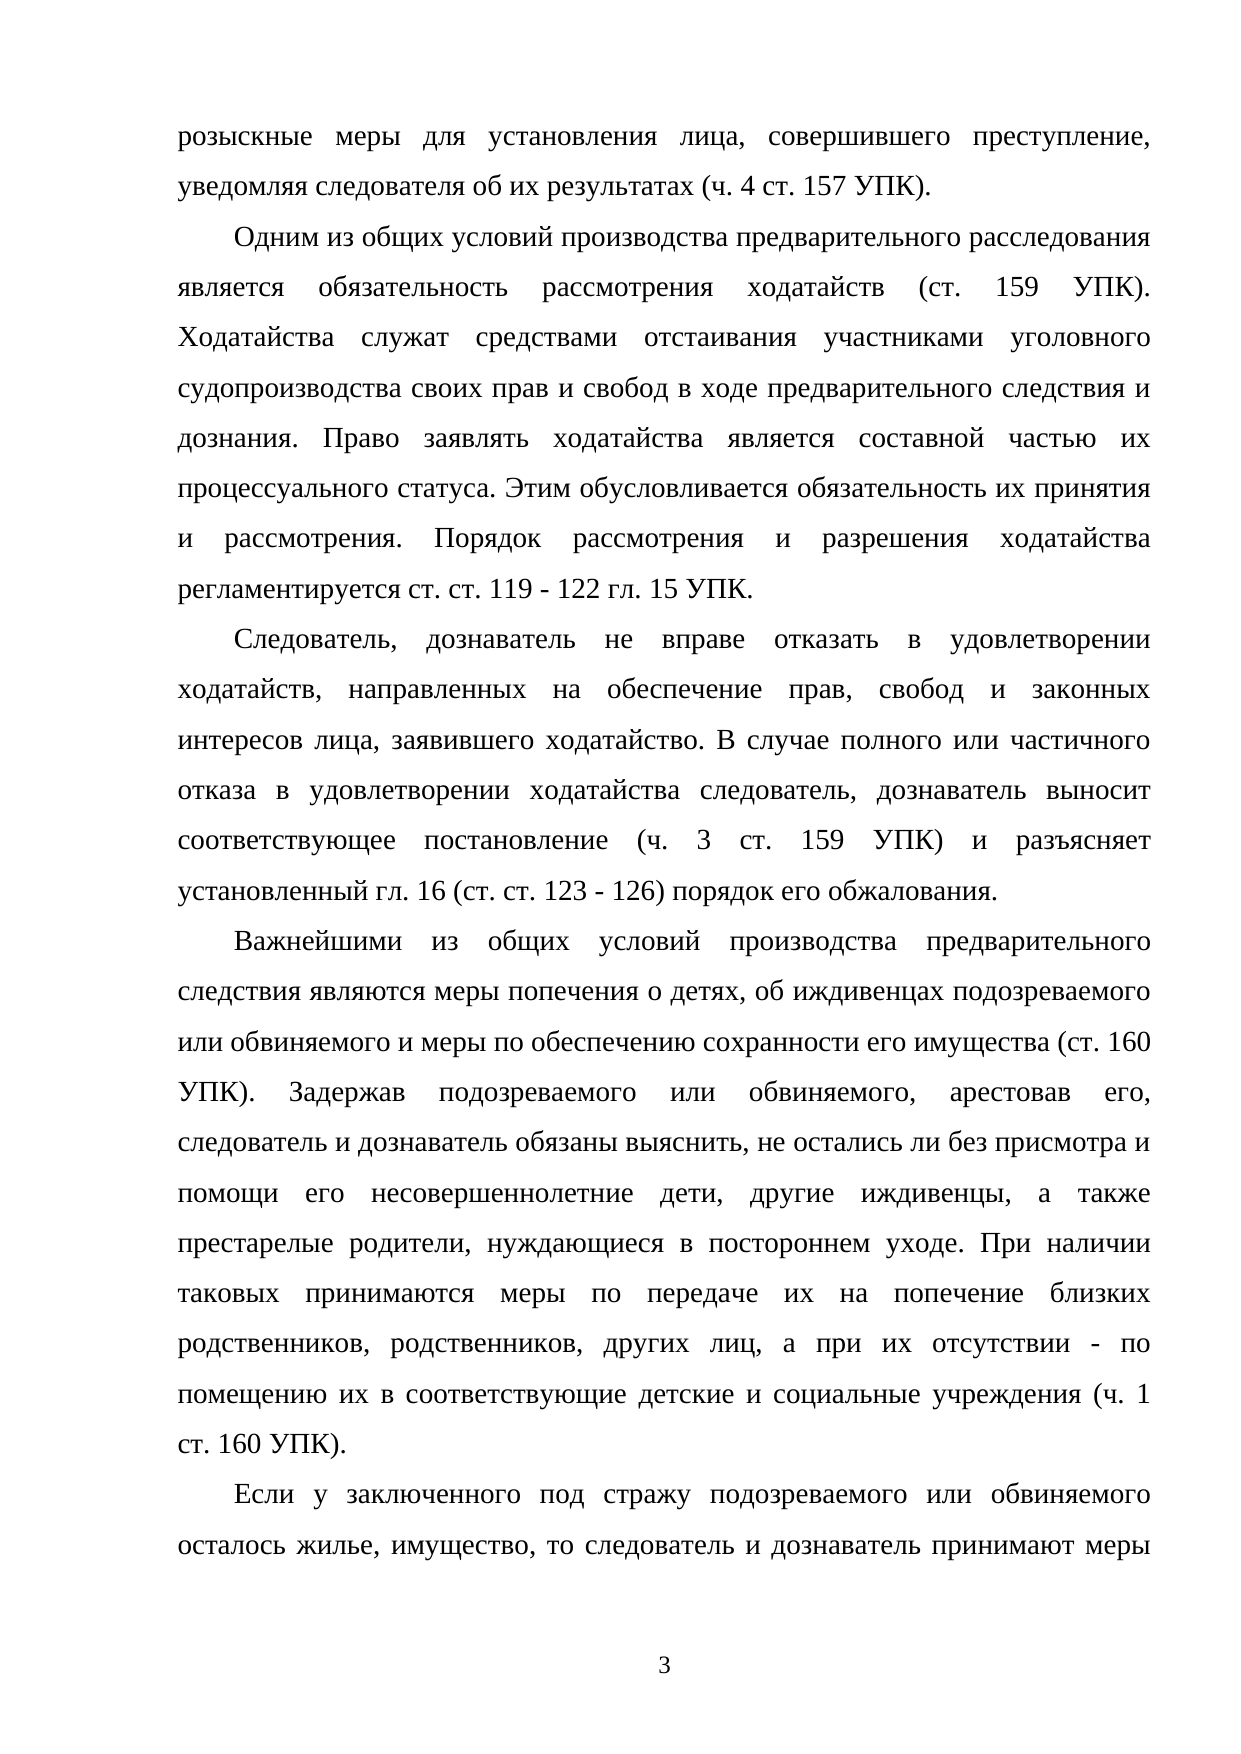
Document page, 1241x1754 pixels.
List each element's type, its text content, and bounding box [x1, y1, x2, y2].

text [177, 1477, 1152, 1560]
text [177, 118, 1152, 202]
text Следователь, дознаватель не вправе отказать в удовлетворении ходатайств, направленных на обеспечение прав, свобод и законных интересов лица, заявившего ходатайство. В случае полного или частичного отказа в удовлетворении ходатайства следователь, дознаватель выносит соответствующее постановление (ч. 3 ст. 159 УПК) и разъясняет установленный гл. 16 (ст. ст. 123 - 126) порядок его обжалования. [177, 621, 1152, 906]
text Важнейшими из общих условий производства предварительного следствия являются меры попечения о детях, об иждивенцах подозреваемого или обвиняемого и меры по обеспечению сохранности его имущества (ст. 160 УПК). Задержав подозреваемого или обвиняемого, арестовав его, следователь и дознаватель обязаны выяснить, не остались ли без присмотра и помощи его несовершеннолетние дети, другие иждивенцы, а также престарелые родители, нуждающиеся в постороннем уходе. При наличии таковых принимаются меры по передаче их на попечение близких родственников, родственников, других лиц, а при их отсутствии - по помещению их в соответствующие детские и социальные учреждения (ч. 1 ст. 160 УПК). [177, 923, 1152, 1460]
text Одним из общих условий производства предварительного расследования является обязательность рассмотрения ходатайств (ст. 159 УПК). Ходатайства служат средствами отстаивания участниками уголовного судопроизводства своих прав и свобод в ходе предварительного следствия и дознания. Право заявлять ходатайства является составной частью их процессуального статуса. Этим обусловливается обязательность их принятия и рассмотрения. Порядок рассмотрения и разрешения ходатайства регламентируется ст. ст. 119 - 122 гл. 15 УПК. [177, 219, 1152, 604]
